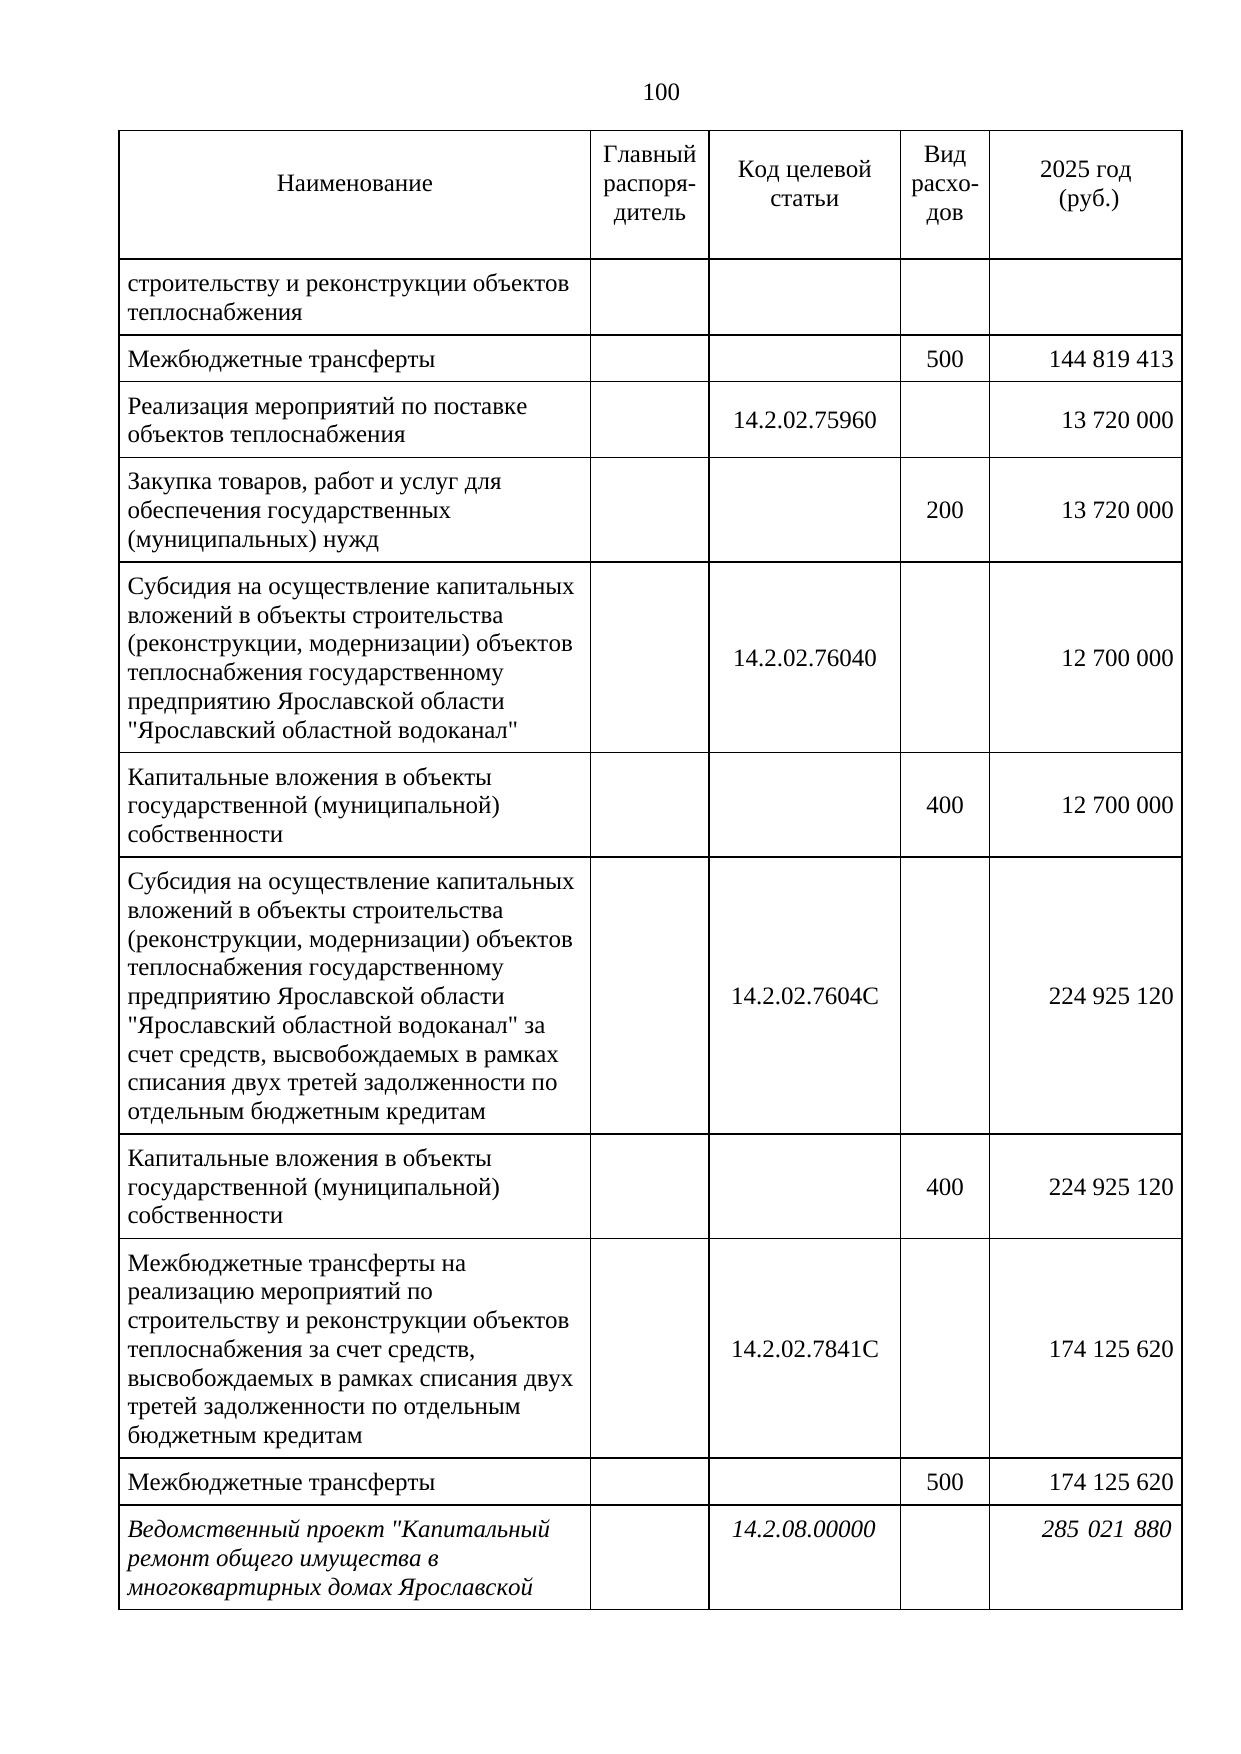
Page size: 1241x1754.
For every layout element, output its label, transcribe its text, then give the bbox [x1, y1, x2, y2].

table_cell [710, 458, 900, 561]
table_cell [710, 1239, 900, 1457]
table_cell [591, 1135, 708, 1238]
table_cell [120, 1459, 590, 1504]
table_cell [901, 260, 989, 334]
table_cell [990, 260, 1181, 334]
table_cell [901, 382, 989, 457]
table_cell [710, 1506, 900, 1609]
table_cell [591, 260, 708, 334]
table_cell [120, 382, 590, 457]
table_header Наименование [120, 131, 590, 258]
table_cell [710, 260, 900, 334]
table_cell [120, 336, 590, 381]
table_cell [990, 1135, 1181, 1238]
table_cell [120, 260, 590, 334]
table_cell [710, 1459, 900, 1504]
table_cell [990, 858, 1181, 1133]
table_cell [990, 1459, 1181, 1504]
table_header 2025 год (руб.) [990, 131, 1181, 258]
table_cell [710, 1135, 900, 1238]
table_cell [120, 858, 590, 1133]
table_header Код целевой статьи [710, 131, 900, 258]
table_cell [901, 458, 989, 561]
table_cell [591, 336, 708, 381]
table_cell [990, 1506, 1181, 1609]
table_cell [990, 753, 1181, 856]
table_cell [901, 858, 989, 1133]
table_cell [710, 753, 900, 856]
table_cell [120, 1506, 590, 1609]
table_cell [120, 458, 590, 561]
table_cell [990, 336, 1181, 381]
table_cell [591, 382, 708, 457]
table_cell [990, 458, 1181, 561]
table_header Вид расхо-дов [901, 131, 989, 258]
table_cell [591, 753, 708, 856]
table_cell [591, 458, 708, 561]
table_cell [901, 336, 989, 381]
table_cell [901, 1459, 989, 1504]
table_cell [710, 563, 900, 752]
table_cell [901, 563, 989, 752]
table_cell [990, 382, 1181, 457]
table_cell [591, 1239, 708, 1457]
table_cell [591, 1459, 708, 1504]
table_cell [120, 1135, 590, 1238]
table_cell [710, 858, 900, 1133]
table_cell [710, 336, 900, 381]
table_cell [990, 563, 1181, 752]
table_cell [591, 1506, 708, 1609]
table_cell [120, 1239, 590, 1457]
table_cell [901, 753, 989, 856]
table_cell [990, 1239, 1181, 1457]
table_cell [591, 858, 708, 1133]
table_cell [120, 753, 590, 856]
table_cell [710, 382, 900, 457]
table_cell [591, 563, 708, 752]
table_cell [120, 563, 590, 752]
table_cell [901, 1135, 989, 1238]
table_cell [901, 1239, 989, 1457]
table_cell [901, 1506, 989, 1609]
table_header Главный распоря-дитель [591, 131, 708, 258]
